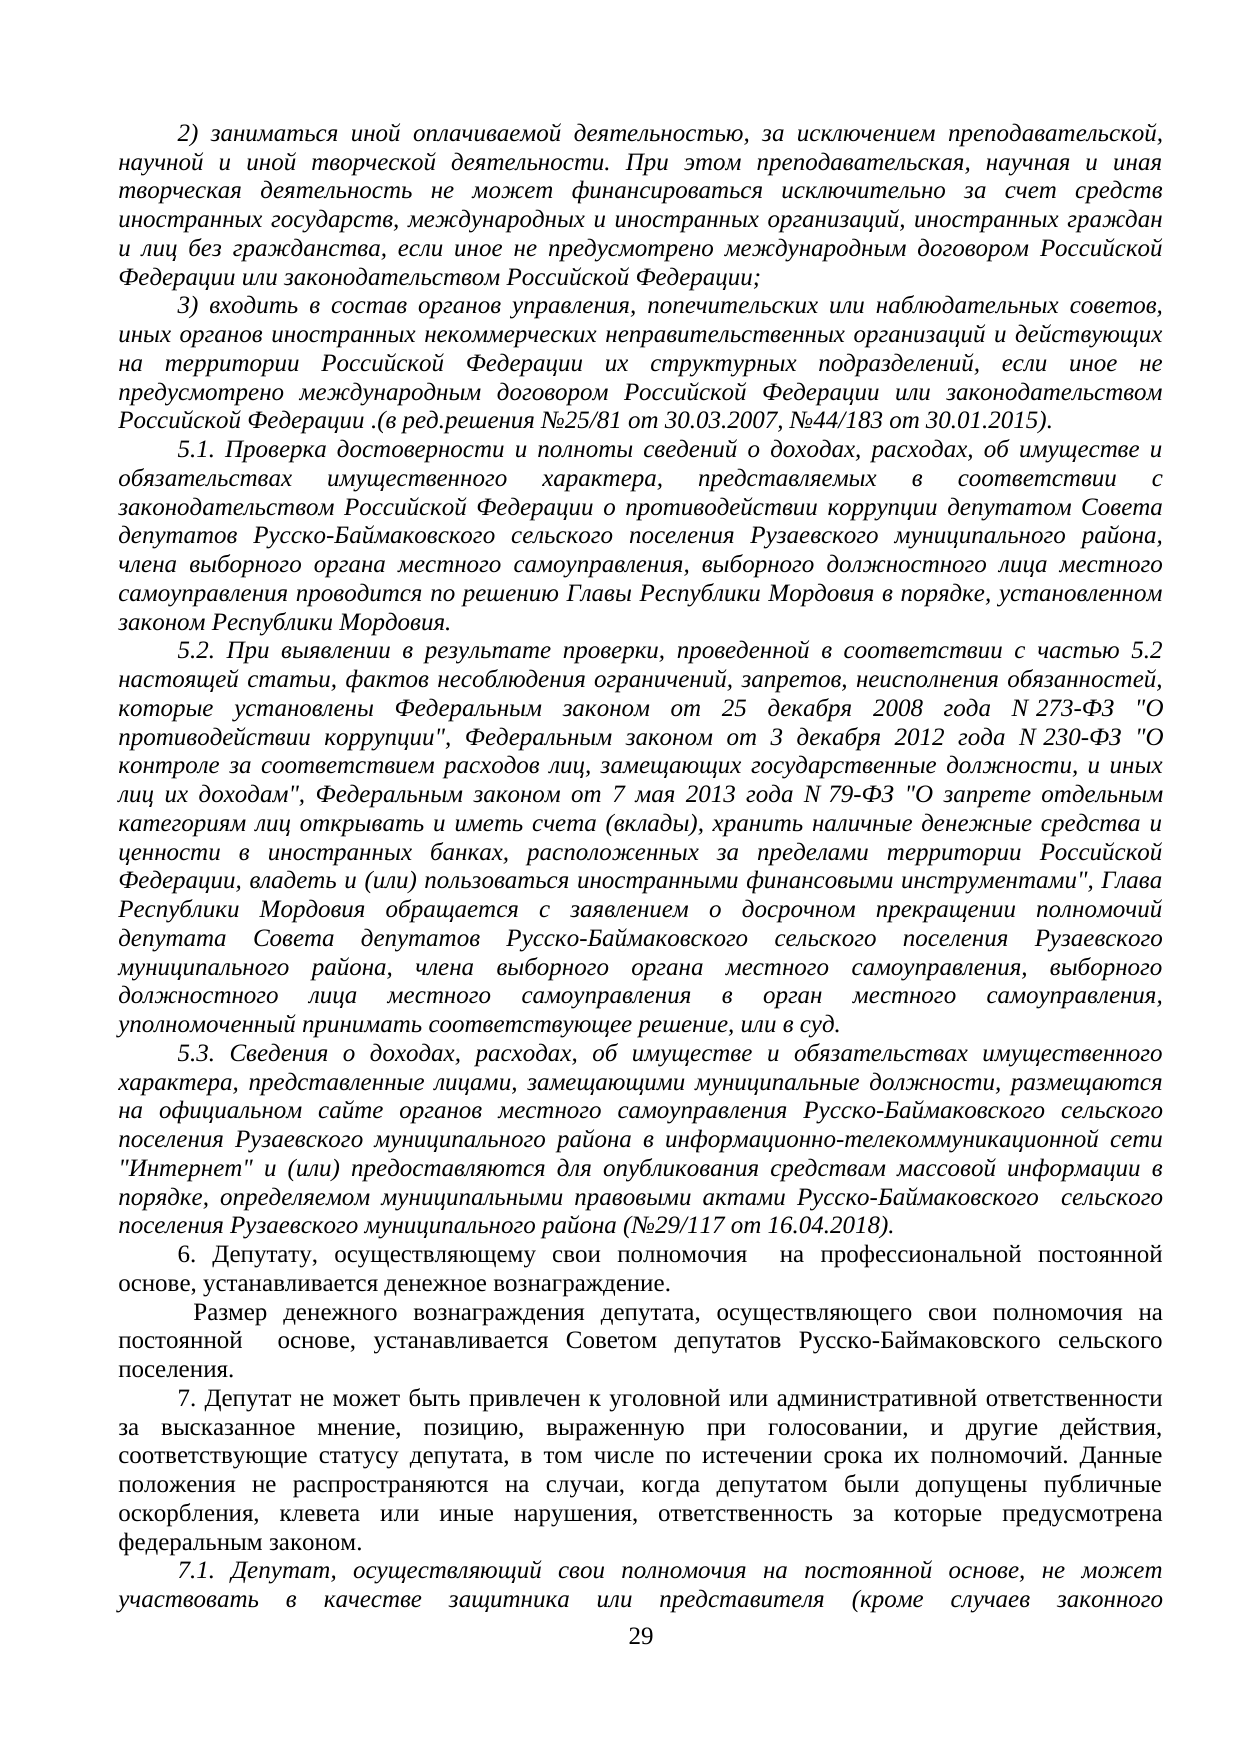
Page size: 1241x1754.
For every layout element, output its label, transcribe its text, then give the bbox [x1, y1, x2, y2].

text 7. Депутат не может быть привлечен к уголовной или административной ответственности за высказанное мнение, позицию, выраженную при голосовании, и другие действия, соответствующие статусу депутата, в том числе по истечении срока их полномочий. Данные положения не распространяются на случаи, когда депутатом были допущены публичные оскорбления, клевета или иные нарушения, ответственность за которые предусмотрена федеральным законом. [118, 1383, 1163, 1556]
text 5.1. Проверка достоверности и полноты сведений о доходах, расходах, об имуществе и обязательствах имущественного характера, представляемых в соответствии с законодательством Российской Федерации о противодействии коррупции депутатом Совета депутатов Русско-Баймаковского сельского поселения Рузаевского муниципального района, члена выборного органа местного самоуправления, выборного должностного лица местного самоуправления проводится по решению Главы Республики Мордовия в порядке, установленном законом Республики Мордовия. [118, 434, 1163, 636]
text 5.3. Сведения о доходах, расходах, об имуществе и обязательствах имущественного характера, представленные лицами, замещающими муниципальные должности, размещаются на официальном сайте органов местного самоуправления Русско-Баймаковского сельского поселения Рузаевского муниципального района в информационно-телекоммуникационной сети "Интернет" и (или) предоставляются для опубликования средствам массовой информации в порядке, определяемом муниципальными правовыми актами Русско-Баймаковского сельского поселения Рузаевского муниципального района (№29/117 от 16.04.2018). [118, 1038, 1163, 1239]
text 5.2. При выявлении в результате проверки, проведенной в соответствии с частью 5.2 настоящей статьи, фактов несоблюдения ограничений, запретов, неисполнения обязанностей, которые установлены Федеральным законом от 25 декабря 2008 года N 273-ФЗ "О противодействии коррупции", Федеральным законом от 3 декабря 2012 года N 230-ФЗ "О контроле за соответствием расходов лиц, замещающих государственные должности, и иных лиц их доходам", Федеральным законом от 7 мая 2013 года N 79-ФЗ "О запрете отдельным категориям лиц открывать и иметь счета (вклады), хранить наличные денежные средства и ценности в иностранных банках, расположенных за пределами территории Российской Федерации, владеть и (или) пользоваться иностранными финансовыми инструментами", Глава Республики Мордовия обращается с заявлением о досрочном прекращении полномочий депутата Совета депутатов Русско-Баймаковского сельского поселения Рузаевского муниципального района, члена выборного органа местного самоуправления, выборного должностного лица местного самоуправления в орган местного самоуправления, уполномоченный принимать соответствующее решение, или в суд. [118, 636, 1163, 1038]
text 2) заниматься иной оплачиваемой деятельностью, за исключением преподавательской, научной и иной творческой деятельности. При этом преподавательская, научная и иная творческая деятельность не может финансироваться исключительно за счет средств иностранных государств, международных и иностранных организаций, иностранных граждан и лиц без гражданства, если иное не предусмотрено международным договором Российской Федерации или законодательством Российской Федерации; [118, 118, 1163, 291]
text 3) входить в состав органов управления, попечительских или наблюдательных советов, иных органов иностранных некоммерческих неправительственных организаций и действующих на территории Российской Федерации их структурных подразделений, если иное не предусмотрено международным договором Российской Федерации или законодательством Российской Федерации .(в ред.решения №25/81 от 30.03.2007, №44/183 от 30.01.2015). [118, 291, 1163, 434]
text Размер денежного вознаграждения депутата, осуществляющего свои полномочия на постоянной основе, устанавливается Советом депутатов Русско-Баймаковского сельского поселения. [118, 1297, 1163, 1383]
text 6. Депутату, осуществляющему свои полномочия на профессиональной постоянной основе, устанавливается денежное вознаграждение. [118, 1239, 1163, 1297]
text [118, 1556, 1163, 1613]
